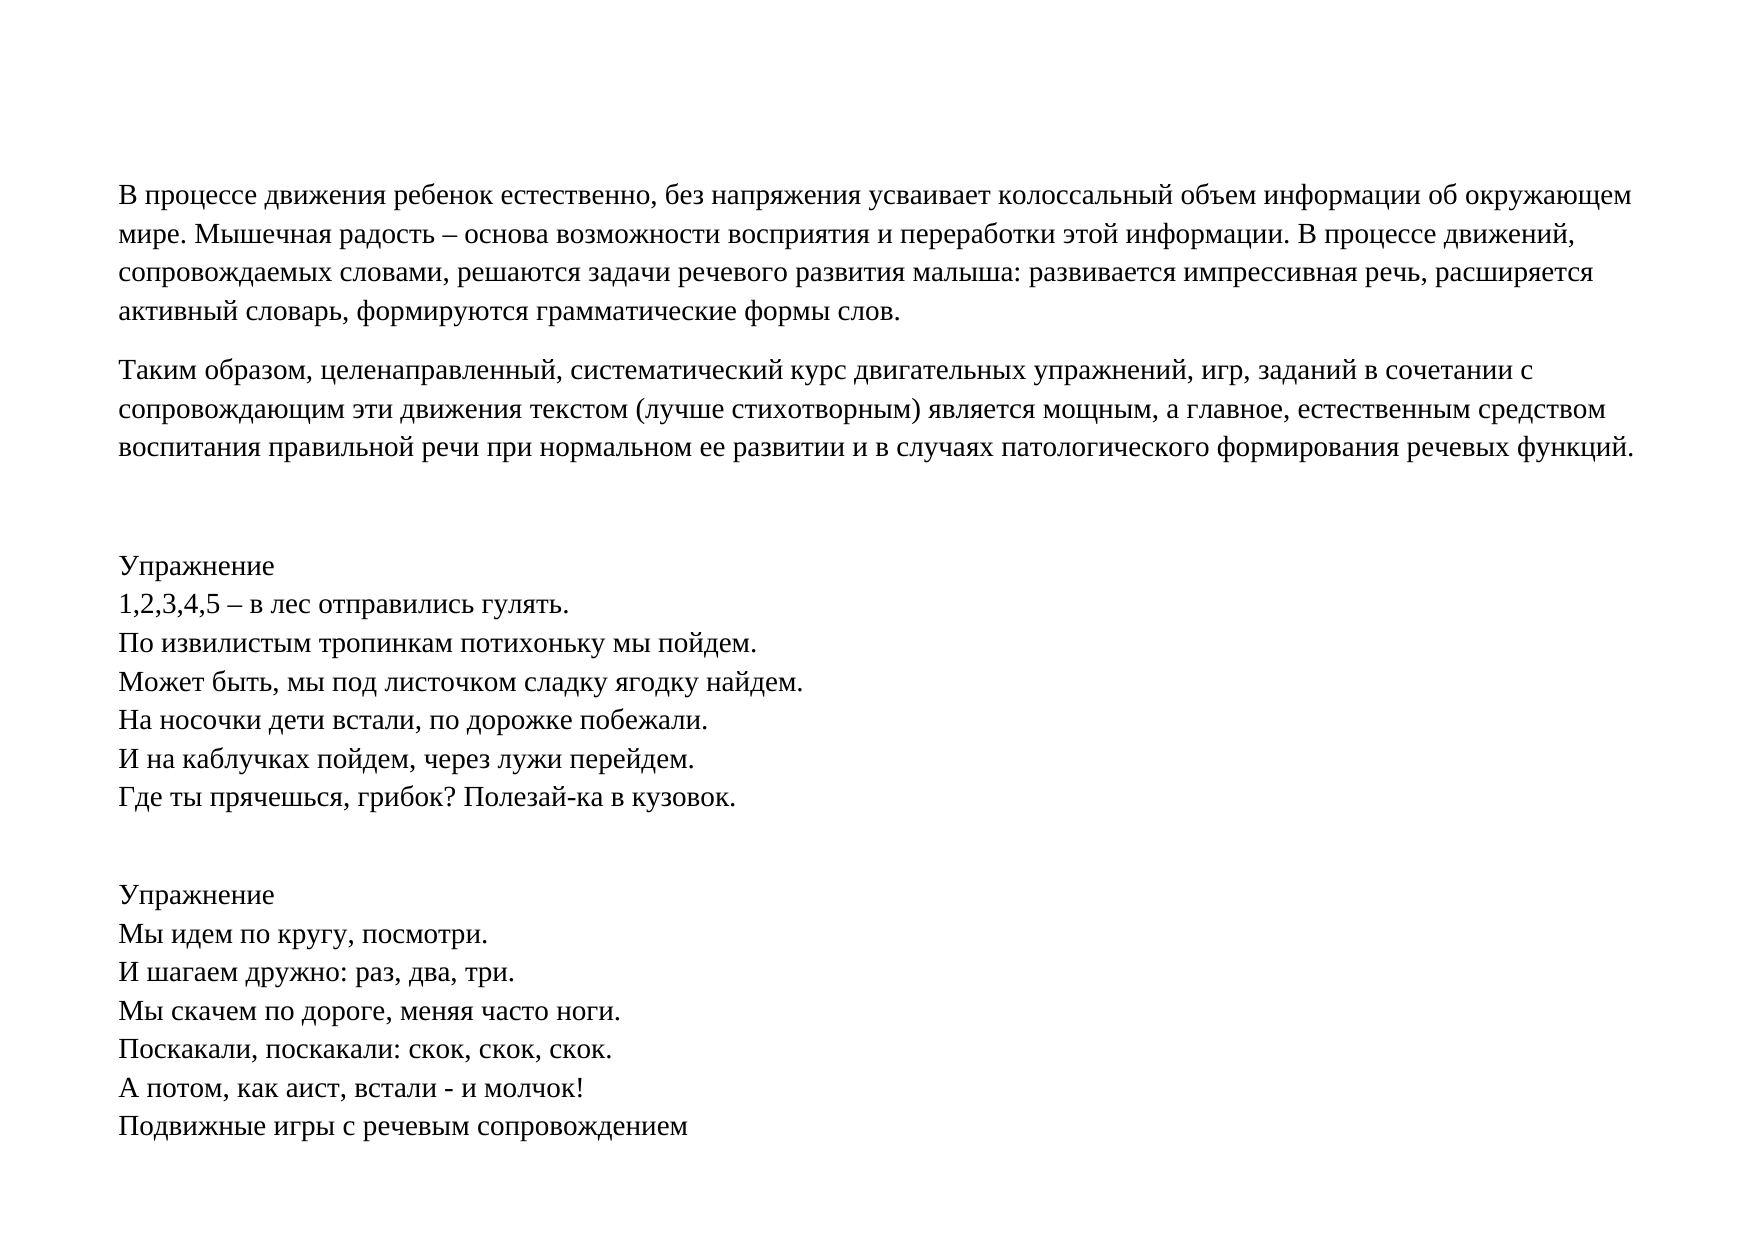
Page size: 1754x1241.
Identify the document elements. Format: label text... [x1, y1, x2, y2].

text Может быть, мы под листочком сладку ягодку найдем. [118, 664, 1636, 697]
text По извилистым тропинкам потихоньку мы пойдем. [118, 625, 1636, 659]
text Упражнение [118, 548, 1636, 582]
text И шагаем дружно: раз, два, три. [118, 954, 1636, 988]
text Где ты прячешься, грибок? Полезай-ка в кузовок. [118, 779, 1636, 813]
text Упражнение [118, 877, 1636, 911]
text Таким образом, целенаправленный, систематический курс двигательных упражнений, игр, заданий в сочетании с сопровождающим эти движения текстом (лучше стихотворным) является мощным, а главное, естественным средством воспитания правильной речи при нормальном ее развитии и в случаях патологического формирования речевых функций. [118, 352, 1636, 463]
text На носочки дети встали, по дорожке побежали. [118, 702, 1636, 736]
text Мы идем по кругу, посмотри. [118, 916, 1636, 949]
text 1,2,3,4,5 – в лес отправились гулять. [118, 587, 1636, 620]
text Мы скачем по дороге, меняя часто ноги. [118, 993, 1636, 1026]
text И на каблучках пойдем, через лужи перейдем. [118, 741, 1636, 774]
text В процессе движения ребенок естественно, без напряжения усваивает колоссальный объем информации об окружающем мире. Мышечная радость – основа возможности восприятия и переработки этой информации. В процессе движений, сопровождаемых словами, решаются задачи речевого развития малыша: развивается импрессивная речь, расширяется активный словарь, формируются грамматические формы слов. [118, 177, 1636, 326]
text Поскакали, поскакали: скок, скок, скок. [118, 1031, 1636, 1065]
text А потом, как аист, встали - и молчок! [118, 1070, 1636, 1103]
text Подвижные игры с речевым сопровождением [118, 1108, 1636, 1142]
